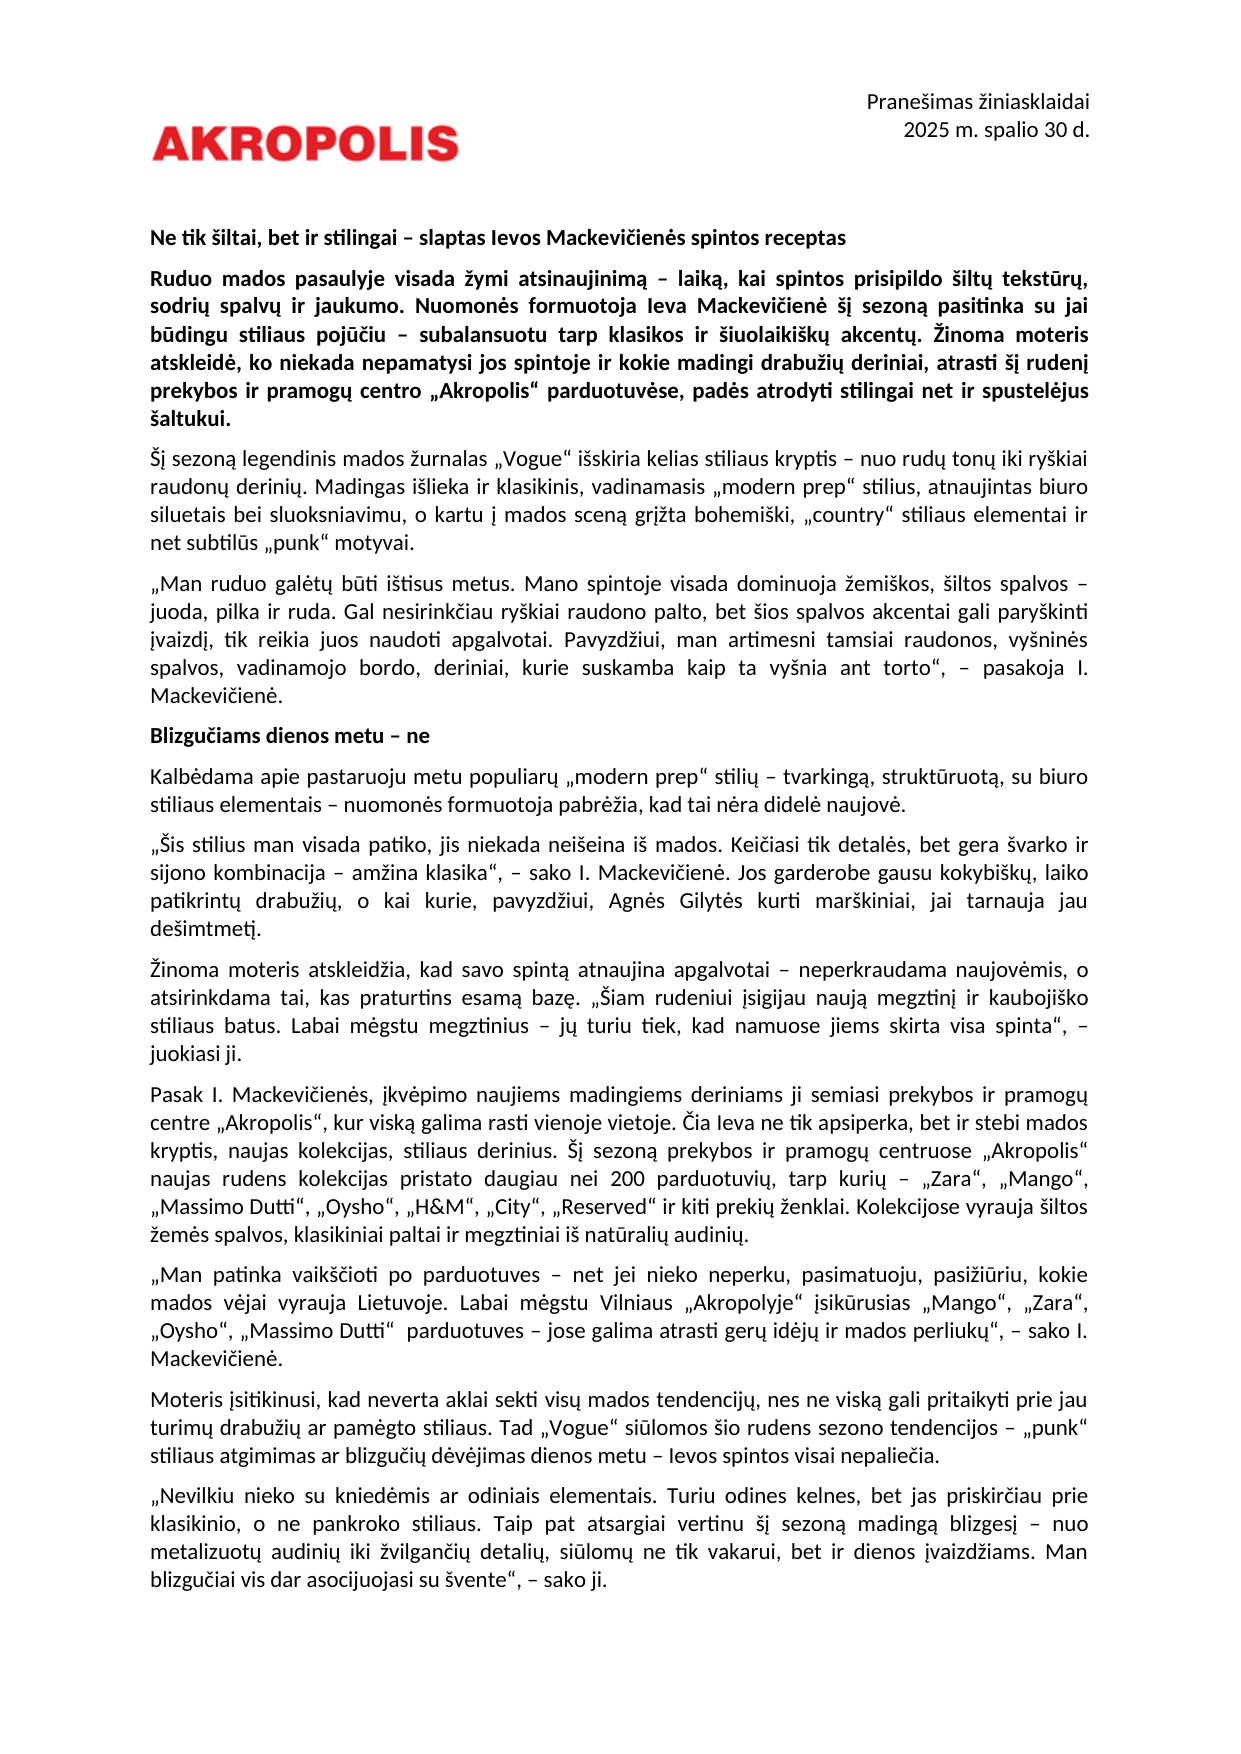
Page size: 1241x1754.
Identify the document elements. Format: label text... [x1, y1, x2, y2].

picture [150, 87, 460, 204]
text Kalbėdama apie pastaruoju metu populiarų „modern prep“ stilių – tvarkingą, struktūruotą, su biuro stiliaus elementais – nuomonės formuotoja pabrėžia, kad tai nėra didelė naujovė. [150, 762, 1090, 818]
text Ruduo mados pasaulyje visada žymi atsinaujinimą – laiką, kai spintos prisipildo šiltų tekstūrų, sodrių spalvų ir jaukumo. Nuomonės formuotoja Ieva Mackevičienė šį sezoną pasitinka su jai būdingu stiliaus pojūčiu – subalansuotu tarp klasikos ir šiuolaikiškų akcentų. Žinoma moteris atskleidė, ko niekada nepamatysi jos spintoje ir kokie madingi drabužių deriniai, atrasti šį rudenį prekybos ir pramogų centro „Akropolis“ parduotuvėse, padės atrodyti stilingai net ir spustelėjus šaltukui. [150, 264, 1090, 432]
text Pasak I. Mackevičienės, įkvėpimo naujiems madingiems deriniams ji semiasi prekybos ir pramogų centre „Akropolis“, kur viską galima rasti vienoje vietoje. Čia Ieva ne tik apsiperka, bet ir stebi mados kryptis, naujas kolekcijas, stiliaus derinius. Šį sezoną prekybos ir pramogų centruose „Akropolis“ naujas rudens kolekcijas pristato daugiau nei 200 parduotuvių, tarp kurių – „Zara“, „Mango“, „Massimo Dutti“, „Oysho“, „H&M“, „City“, „Reserved“ ir kiti prekių ženklai. Kolekcijose vyrauja šiltos žemės spalvos, klasikiniai paltai ir megztiniai iš natūralių audinių. [150, 1080, 1090, 1248]
text Moteris įsitikinusi, kad neverta aklai sekti visų mados tendencijų, nes ne viską gali pritaikyti prie jau turimų drabužių ar pamėgto stiliaus. Tad „Vogue“ siūlomos šio rudens sezono tendencijos – „punk“ stiliaus atgimimas ar blizgučių dėvėjimas dienos metu – Ievos spintos visai nepaliečia. [150, 1385, 1090, 1469]
text Žinoma moteris atskleidžia, kad savo spintą atnaujina apgalvotai – neperkraudama naujovėmis, o atsirinkdama tai, kas praturtins esamą bazę. „Šiam rudeniui įsigijau naują megztinį ir kaubojiško stiliaus batus. Labai mėgstu megztinius – jų turiu tiek, kad namuose jiems skirta visa spinta“, – juokiasi ji. [150, 955, 1090, 1067]
text Ne tik šiltai, bet ir stilingai – slaptas Ievos Mackevičienės spintos receptas [150, 223, 1090, 251]
text „Man patinka vaikščioti po parduotuves – net jei nieko neperku, pasimatuoju, pasižiūriu, kokie mados vėjai vyrauja Lietuvoje. Labai mėgstu Vilniaus „Akropolyje“ įsikūrusias „Mango“, „Zara“, „Oysho“, „Massimo Dutti“ parduotuves – jose galima atrasti gerų idėjų ir mados perliukų“, – sako I. Mackevičienė. [150, 1260, 1090, 1372]
text Šį sezoną legendinis mados žurnalas „Vogue“ išskiria kelias stiliaus kryptis – nuo rudų tonų iki ryškiai raudonų derinių. Madingas išlieka ir klasikinis, vadinamasis „modern prep“ stilius, atnaujintas biuro siluetais bei sluoksniavimu, o kartu į mados sceną grįžta bohemiški, „country“ stiliaus elementai ir net subtilūs „punk“ motyvai. [150, 444, 1090, 556]
text „Šis stilius man visada patiko, jis niekada neišeina iš mados. Keičiasi tik detalės, bet gera švarko ir sijono kombinacija – amžina klasika“, – sako I. Mackevičienė. Jos garderobe gausu kokybiškų, laiko patikrintų drabužių, o kai kurie, pavyzdžiui, Agnės Gilytės kurti marškiniai, jai tarnauja jau dešimtmetį. [150, 831, 1090, 943]
text „Man ruduo galėtų būti ištisus metus. Mano spintoje visada dominuoja žemiškos, šiltos spalvos – juoda, pilka ir ruda. Gal nesirinkčiau ryškiai raudono palto, bet šios spalvos akcentai gali paryškinti įvaizdį, tik reikia juos naudoti apgalvotai. Pavyzdžiui, man artimesni tamsiai raudonos, vyšninės spalvos, vadinamojo bordo, deriniai, kurie suskamba kaip ta vyšnia ant torto“, – pasakoja I. Mackevičienė. [150, 569, 1090, 709]
text „Nevilkiu nieko su kniedėmis ar odiniais elementais. Turiu odines kelnes, bet jas priskirčiau prie klasikinio, o ne pankroko stiliaus. Taip pat atsargiai vertinu šį sezoną madingą blizgesį – nuo metalizuotų audinių iki žvilgančių detalių, siūlomų ne tik vakarui, bet ir dienos įvaizdžiams. Man blizgučiai vis dar asocijuojasi su švente“, – sako ji. [150, 1481, 1090, 1593]
text Blizgučiams dienos metu – ne [150, 721, 1090, 749]
